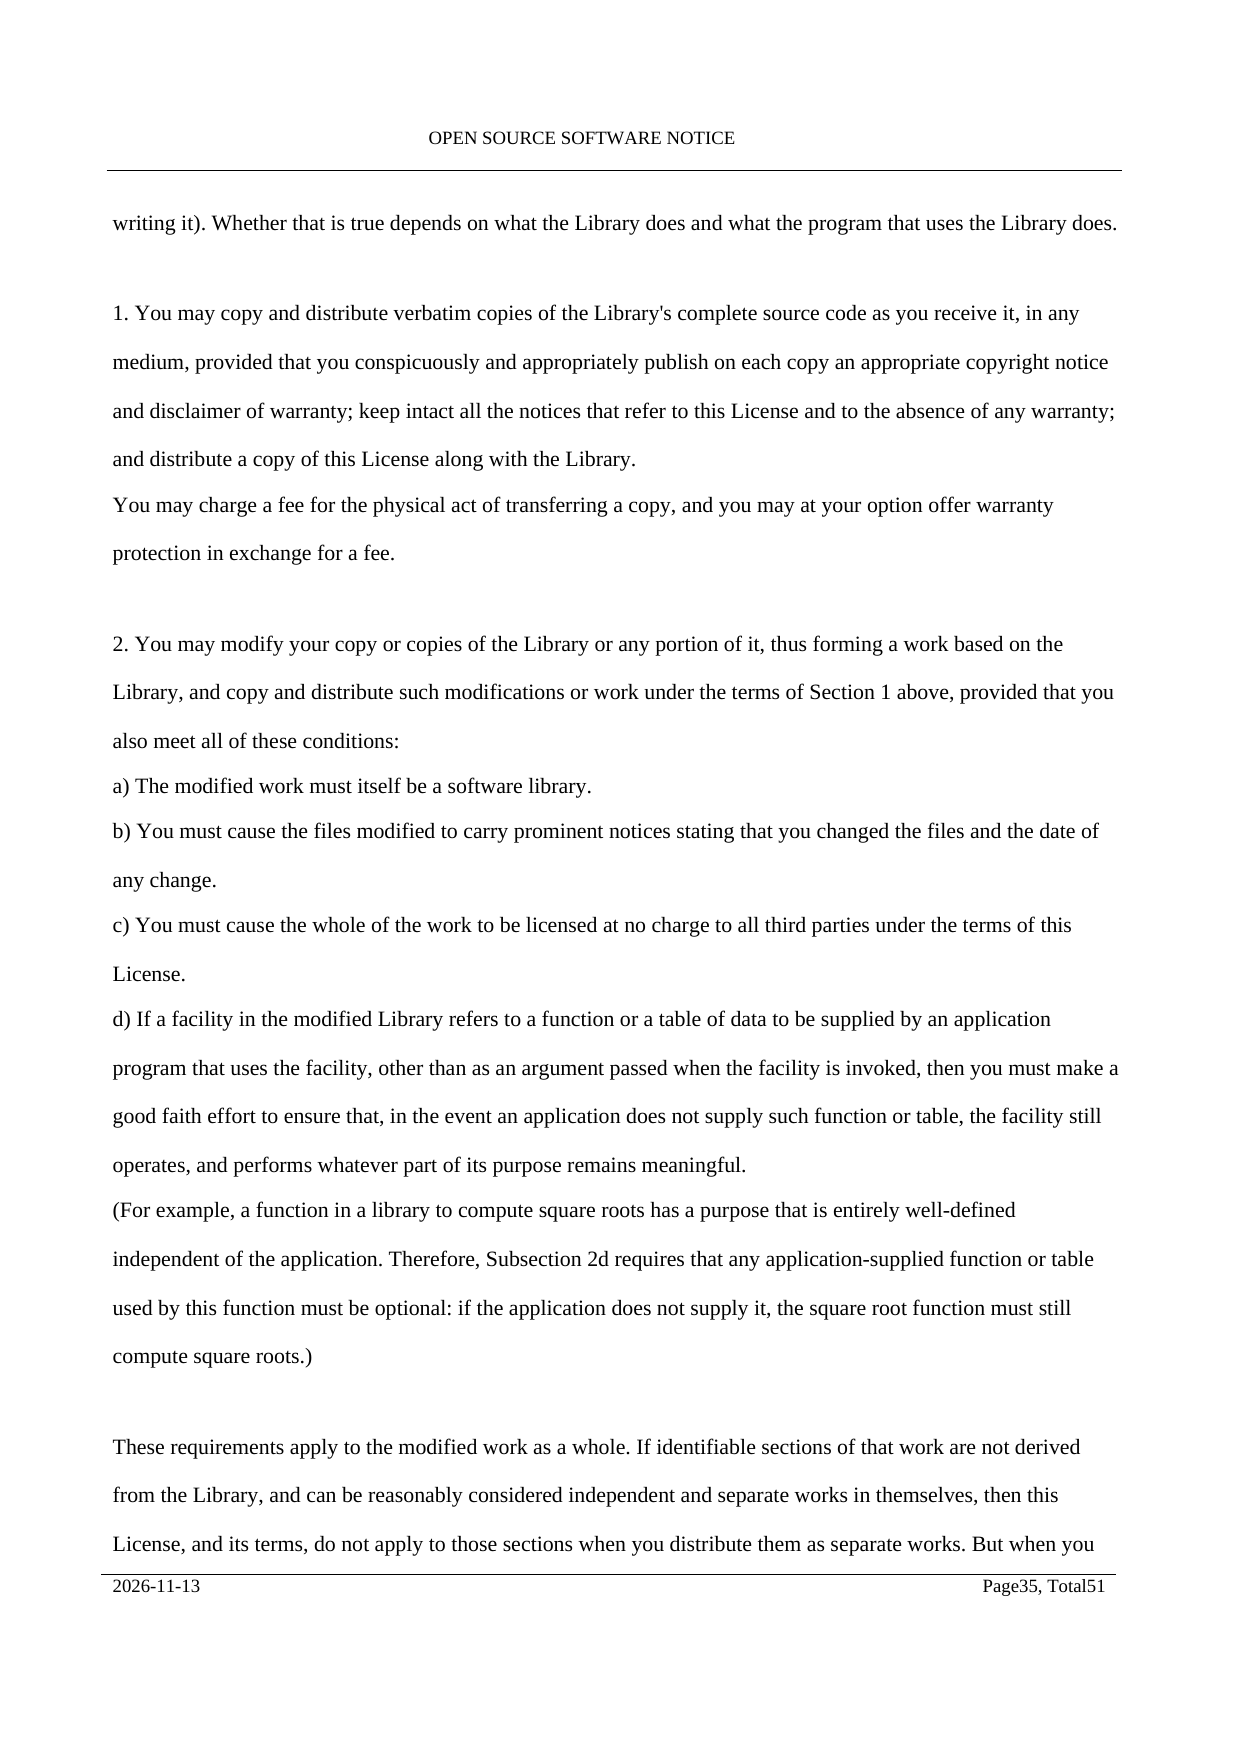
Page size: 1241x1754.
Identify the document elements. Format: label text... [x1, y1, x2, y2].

text a) The modified work must itself be a software library. [112, 769, 1128, 802]
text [112, 206, 1128, 239]
text (For example, a function in a library to compute square roots has a purpose that is entirely well-defined independent of the application. Therefore, Subsection 2d requires that any application-supplied function or table used by this function must be optional: if the application does not supply it, the square root function must still compute square roots.) [112, 1194, 1128, 1372]
text b) You must cause the files modified to carry prominent notices stating that you changed the files and the date of any change. [112, 814, 1128, 896]
text You may charge a fee for the physical act of transferring a copy, and you may at your option offer warranty protection in exchange for a fee. [112, 488, 1128, 569]
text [112, 1430, 1128, 1560]
text 2. You may modify your copy or copies of the Library or any portion of it, thus forming a work based on the Library, and copy and distribute such modifications or work under the terms of Section 1 above, provided that you also meet all of these conditions: [112, 627, 1128, 757]
text c) You must cause the whole of the work to be licensed at no charge to all third parties under the terms of this License. [112, 908, 1128, 990]
text d) If a facility in the modified Library refers to a function or a table of data to be supplied by an application program that uses the facility, other than as an argument passed when the facility is invoked, then you must make a good faith effort to ensure that, in the event an application does not supply such function or table, the facility still operates, and performs whatever part of its purpose remains meaningful. [112, 1002, 1128, 1181]
text 1. You may copy and distribute verbatim copies of the Library's complete source code as you receive it, in any medium, provided that you conspicuously and appropriately publish on each copy an appropriate copyright notice and disclaimer of warranty; keep intact all the notices that refer to this License and to the absence of any warranty; and distribute a copy of this License along with the Library. [112, 297, 1128, 475]
